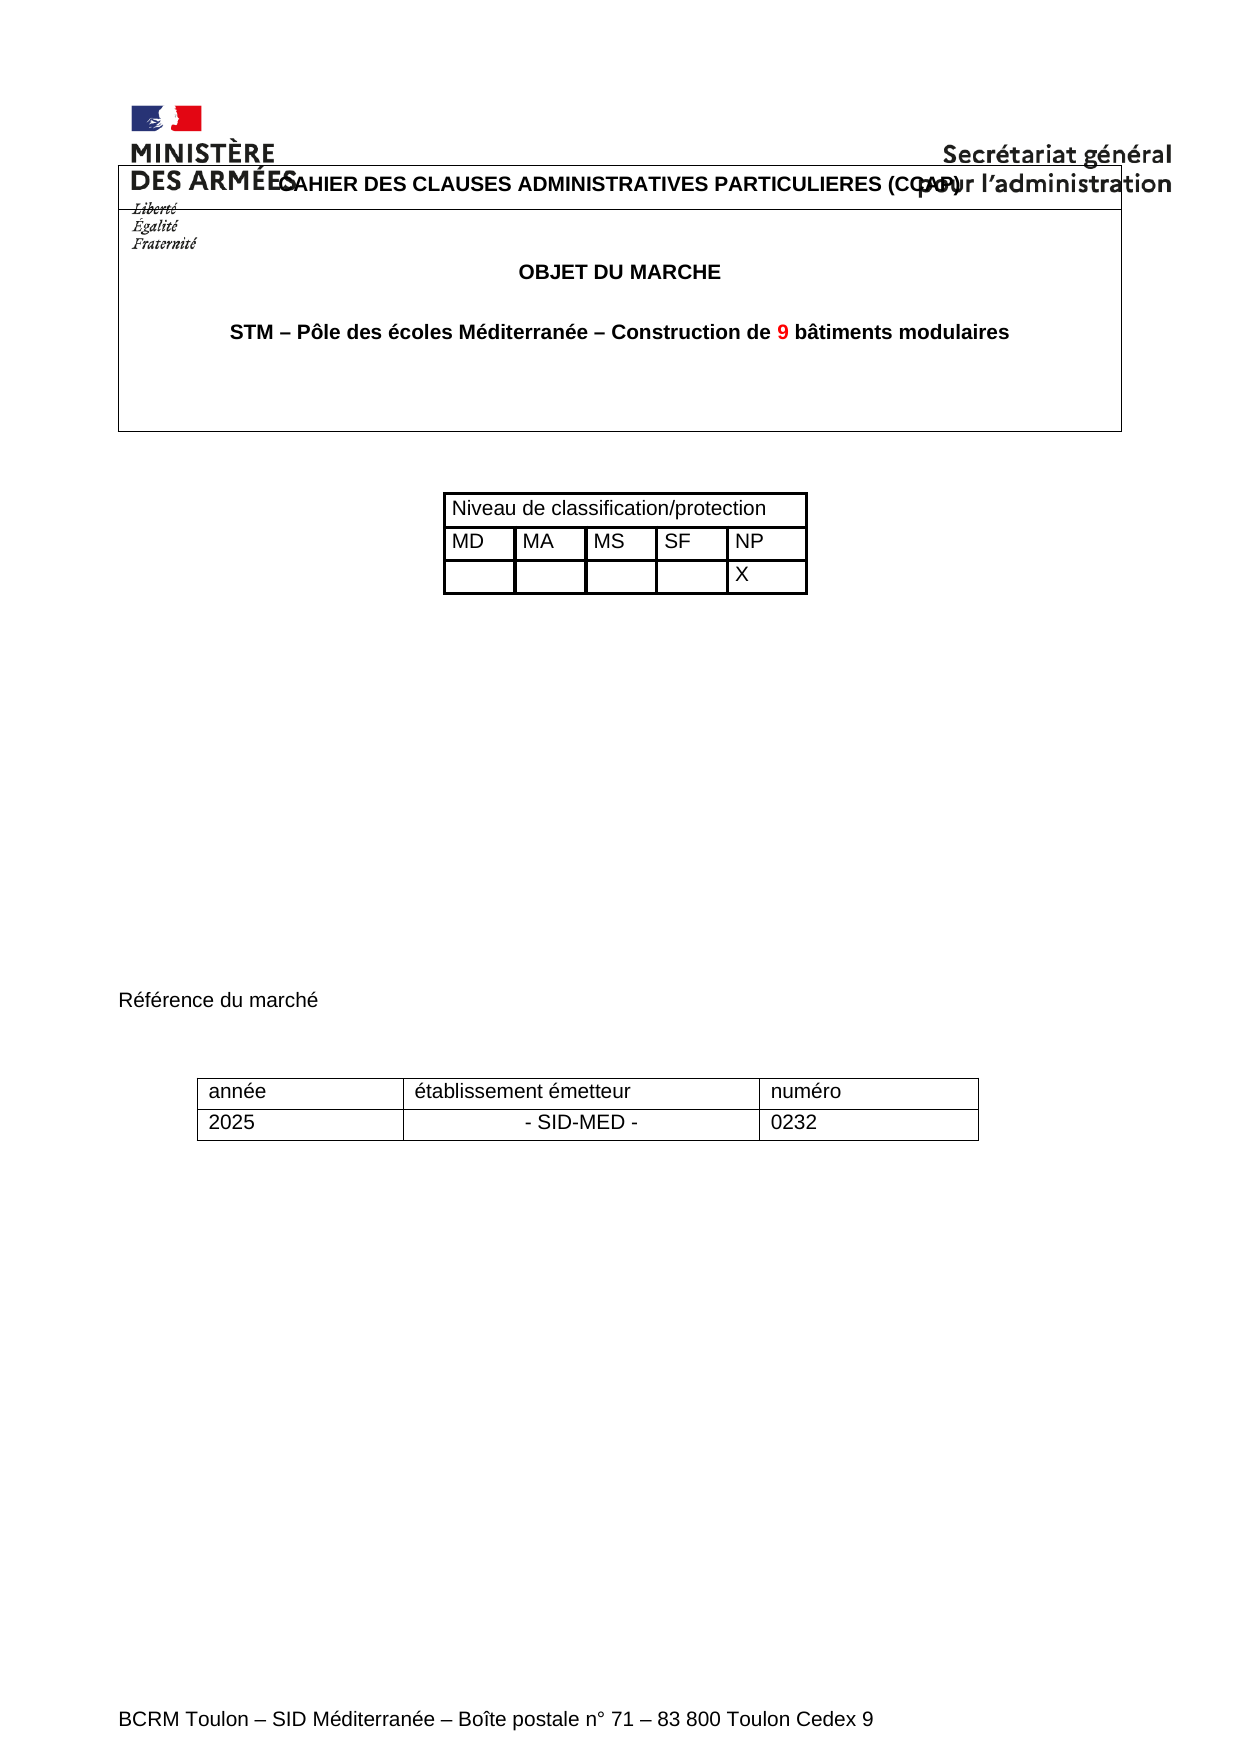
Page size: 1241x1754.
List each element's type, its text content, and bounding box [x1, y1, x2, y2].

table_cell MS [588, 529, 655, 559]
table_cell OBJET DU MARCHE STM – Pôle des écoles Méditerranée – Construction de 9 bâtiments modulaires [119, 210, 1121, 431]
table_cell SF [658, 529, 726, 559]
table_cell [446, 562, 513, 592]
table_header numéro [760, 1079, 978, 1109]
table_header année [198, 1079, 403, 1109]
table_cell 0232 [760, 1110, 978, 1140]
table_cell MD [446, 529, 513, 559]
table_cell [588, 562, 655, 592]
table_cell [517, 562, 584, 592]
table_cell [658, 562, 726, 592]
table_header CAHIER DES CLAUSES ADMINISTRATIVES PARTICULIERES (CCAP) [119, 166, 1121, 208]
table_cell X [729, 562, 805, 592]
table_cell NP [729, 529, 805, 559]
table_cell 2025 [198, 1110, 403, 1140]
table_header établissement émetteur [404, 1079, 759, 1109]
picture [31, 5, 1239, 280]
table_cell - SID-MED - [404, 1110, 759, 1140]
table_cell MA [517, 529, 584, 559]
table_header Niveau de classification/protection [446, 495, 805, 526]
text Référence du marché [118, 988, 1122, 1012]
